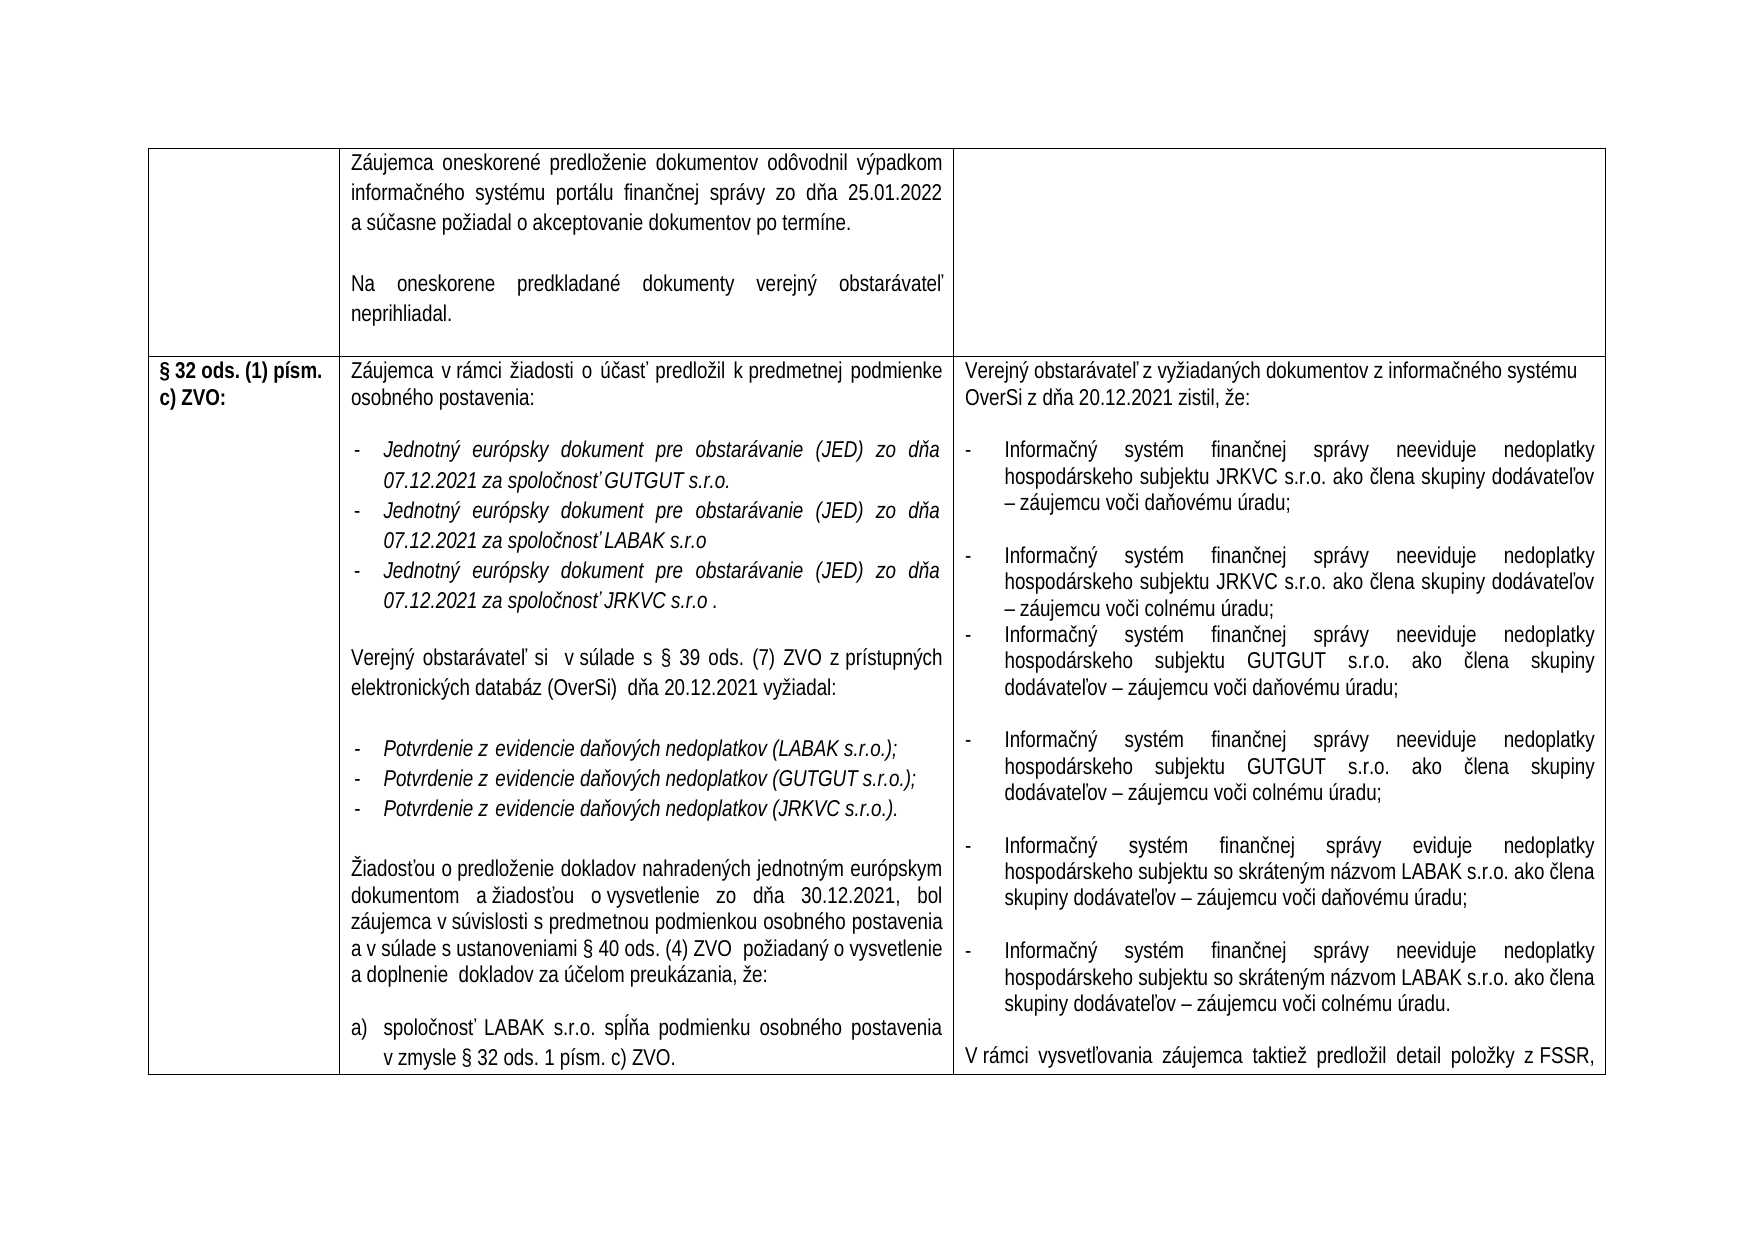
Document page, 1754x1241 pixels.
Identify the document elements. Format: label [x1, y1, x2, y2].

table_cell [149, 149, 339, 356]
table_cell [149, 357, 339, 1074]
table_cell [954, 357, 1605, 1074]
table_cell [954, 149, 1605, 356]
table_cell [340, 357, 953, 1074]
table_cell [340, 149, 953, 356]
